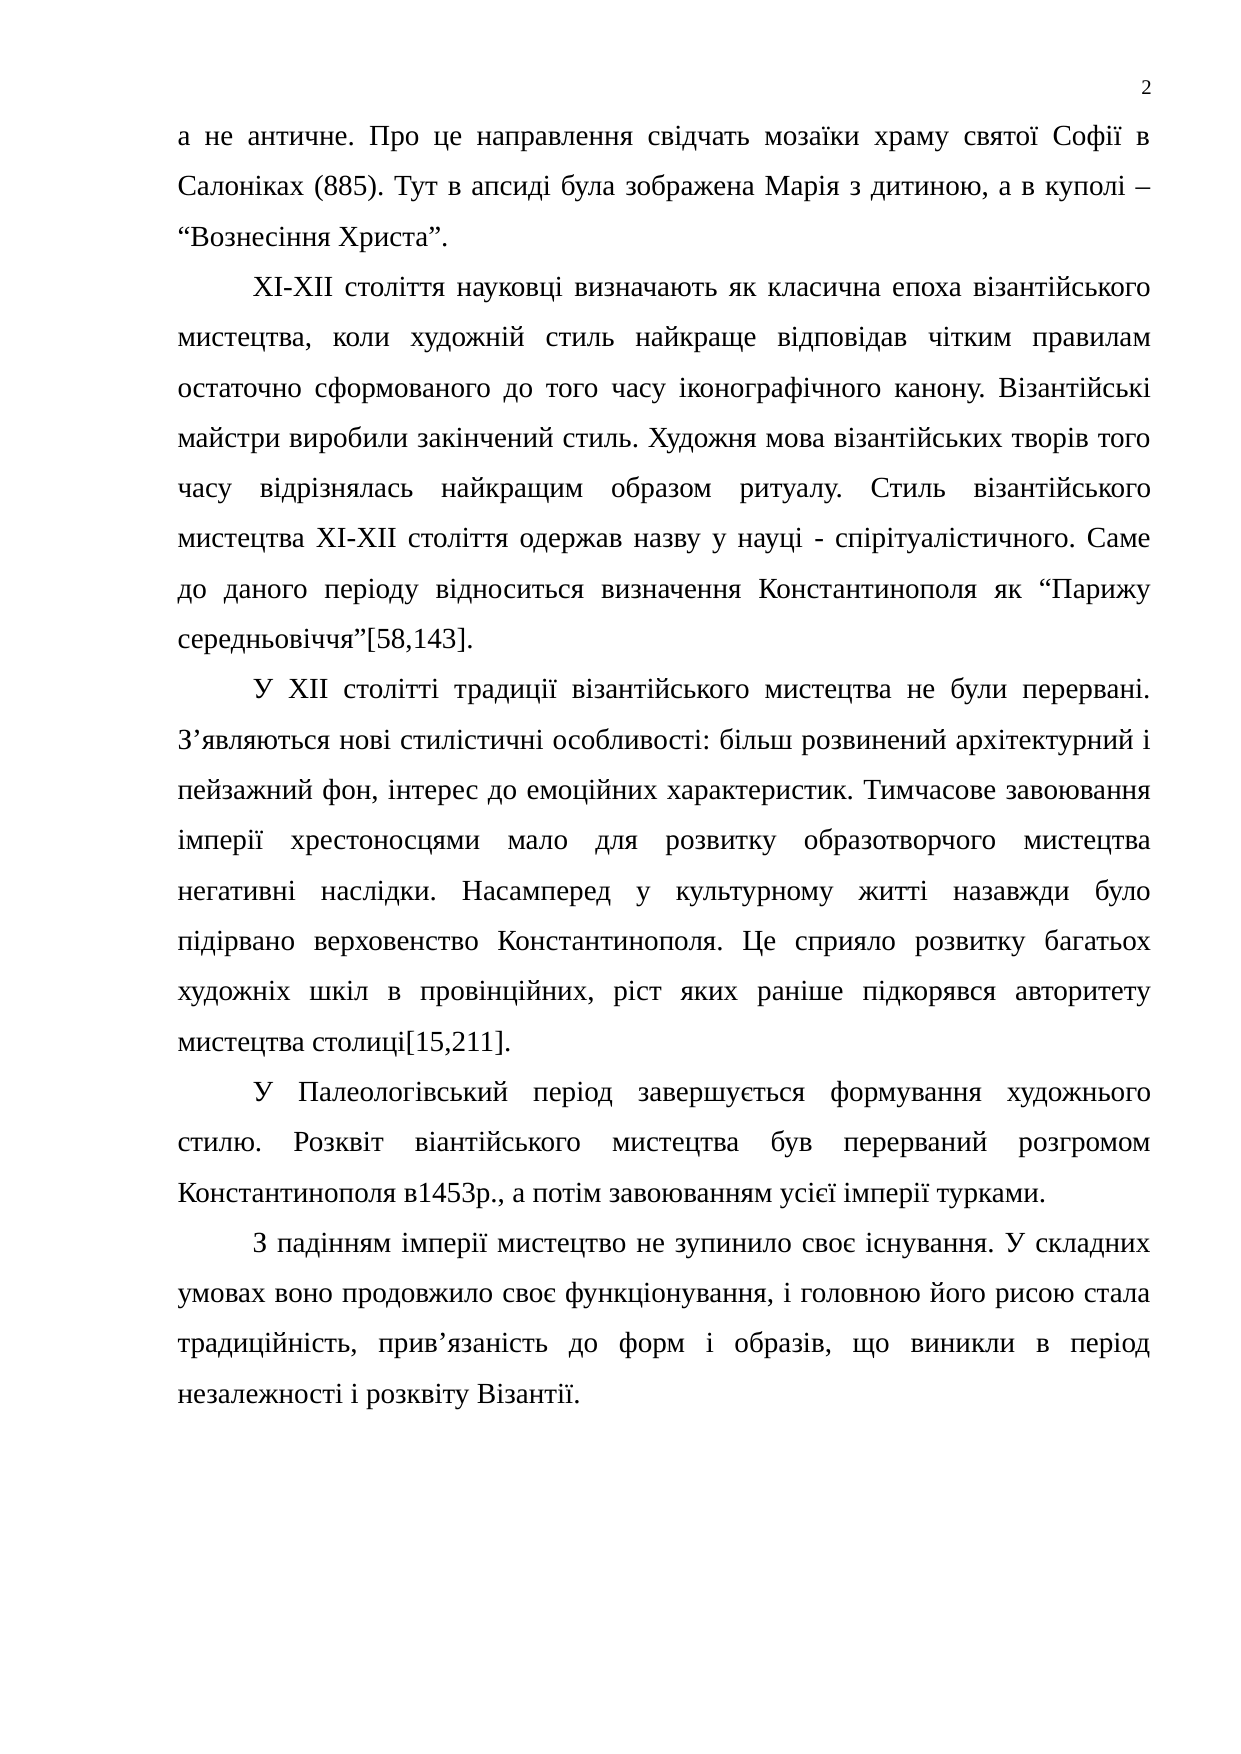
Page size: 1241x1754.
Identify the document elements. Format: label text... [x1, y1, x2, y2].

text У ХІІ столітті традиції візантійського мистецтва не були перервані. З’являються нові стилістичні особливості: більш розвинений архітектурний і пейзажний фон, інтерес до емоційних характеристик. Тимчасове завоювання імперії хрестоносцями мало для розвитку образотворчого мистецтва негативні наслідки. Насамперед у культурному житті назавжди було підірвано верховенство Константинополя. Це сприяло розвитку багатьох художніх шкіл в провінційних, ріст яких раніше підкорявся авторитету мистецтва столиці[15,211]. [177, 672, 1152, 1057]
text ХІ-ХІІ століття науковці визначають як класична епоха візантійського мистецтва, коли художній стиль найкраще відповідав чітким правилам остаточно сформованого до того часу іконографічного канону. Візантійські майстри виробили закінчений стиль. Художня мова візантійських творів того часу відрізнялась найкращим образом ритуалу. Стиль візантійського мистецтва ХІ-ХІІ століття одержав назву у науці - спірітуалістичного. Саме до даного періоду відноситься визначення Константинополя як “Парижу середньовіччя”[58,143]. [177, 269, 1152, 655]
text У Палеологівський період завершується формування художнього стилю. Розквіт віантійського мистецтва був перерваний розгромом Константинополя в1453р., а потім завоюванням усієї імперії турками. [177, 1074, 1152, 1208]
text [177, 118, 1152, 252]
text З падінням імперії мистецтво не зупинило своє існування. У складних умовах воно продовжило своє функціонування, і головною його рисою стала традиційність, прив’язаність до форм і образів, що виникли в період незалежності і розквіту Візантії. [177, 1225, 1152, 1409]
